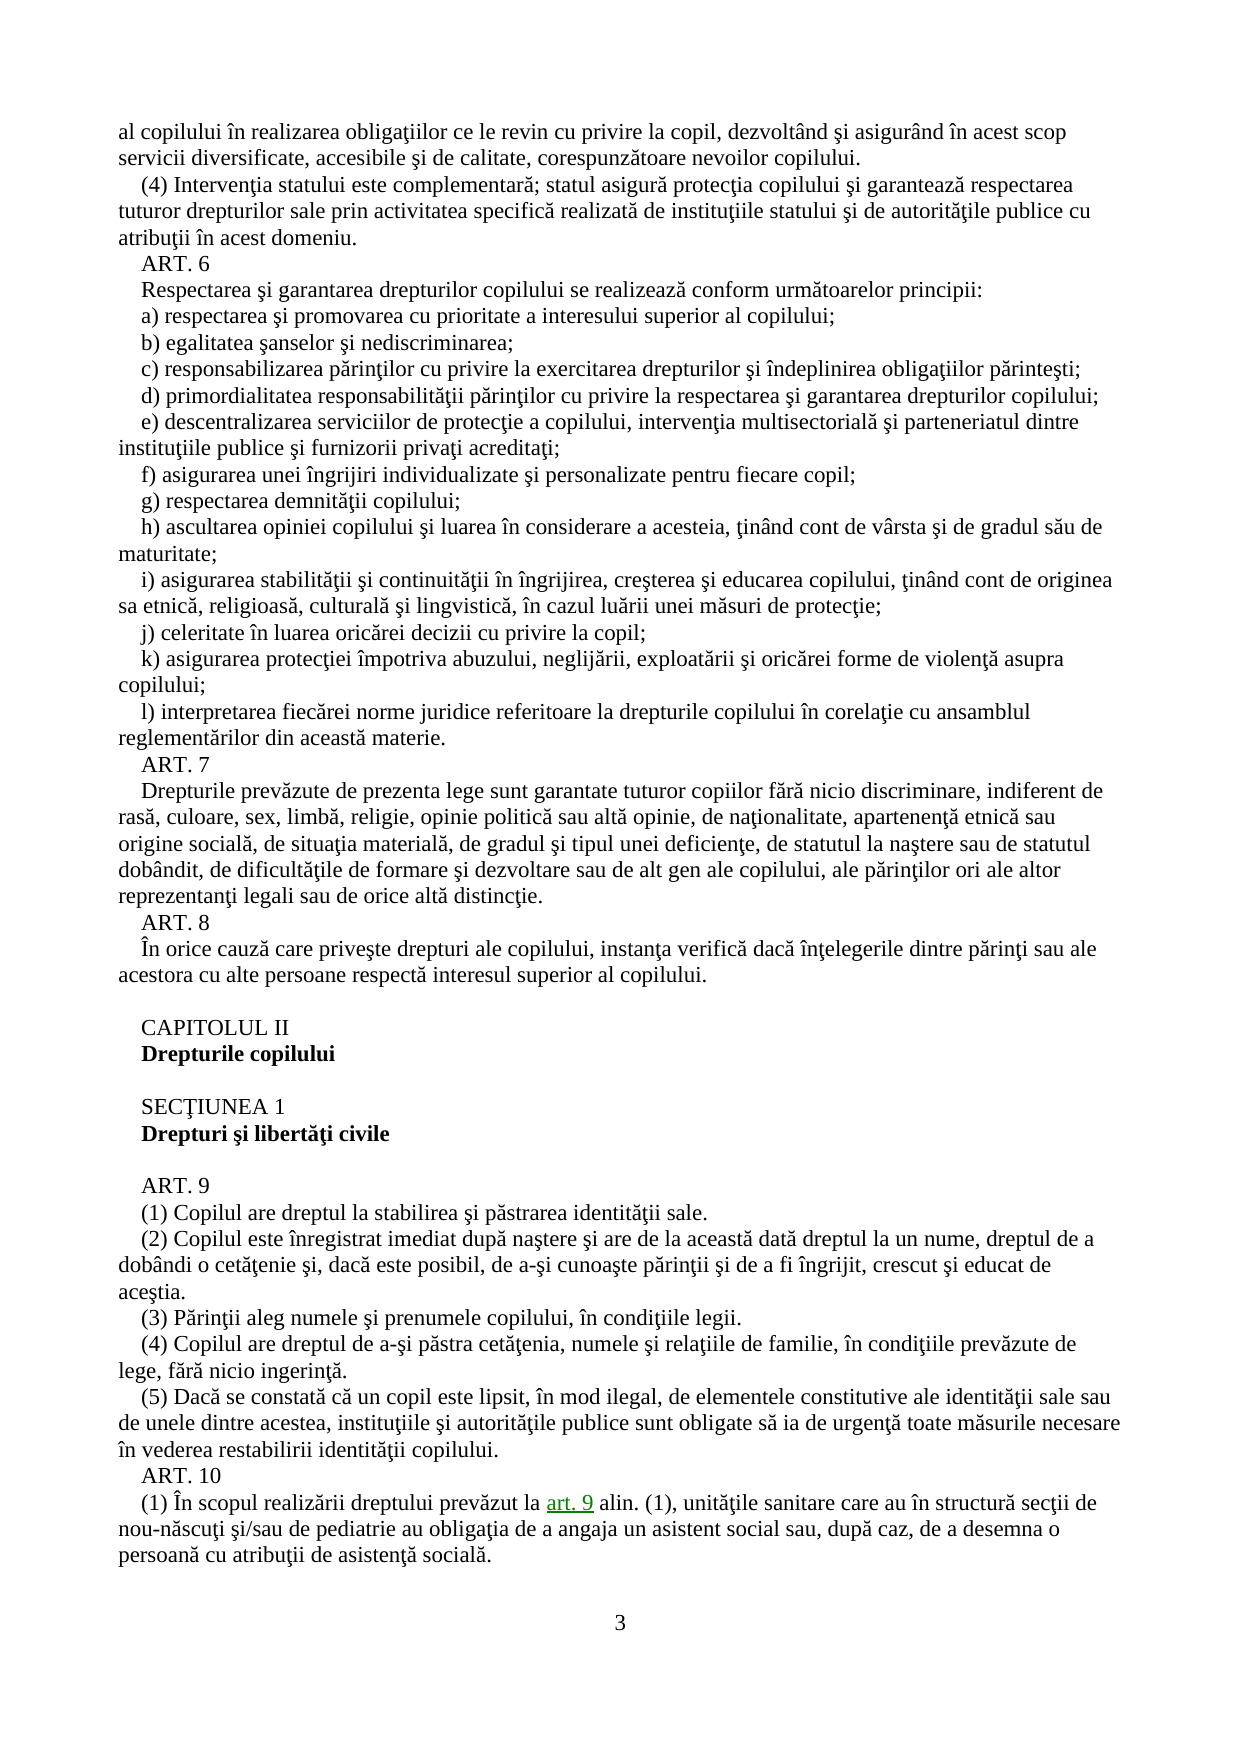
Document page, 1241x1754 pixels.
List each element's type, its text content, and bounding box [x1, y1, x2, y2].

text (2) Copilul este înregistrat imediat după naştere şi are de la această dată dreptul la un nume, dreptul de a dobândi o cetăţenie şi, dacă este posibil, de a-şi cunoaşte părinţii şi de a fi îngrijit, crescut şi educat de aceştia. [118, 1225, 1122, 1304]
text g) respectarea demnităţii copilului; [118, 487, 1122, 513]
text a) respectarea şi promovarea cu prioritate a interesului superior al copilului; [118, 303, 1122, 329]
text ART. 6 [118, 250, 1122, 276]
text h) ascultarea opiniei copilului şi luarea în considerare a acesteia, ţinând cont de vârsta şi de gradul său de maturitate; [118, 513, 1122, 566]
text Drepturi şi libertăţi civile [118, 1119, 1122, 1146]
text Drepturile prevăzute de prezenta lege sunt garantate tuturor copiilor fără nicio discriminare, indiferent de rasă, culoare, sex, limbă, religie, opinie politică sau altă opinie, de naţionalitate, apartenenţă etnică sau origine socială, de situaţia materială, de gradul şi tipul unei deficienţe, de statutul la naştere sau de statutul dobândit, de dificultăţile de formare şi dezvoltare sau de alt gen ale copilului, ale părinţilor ori ale altor reprezentanţi legali sau de orice altă distincţie. [118, 777, 1122, 909]
text ART. 10 [118, 1462, 1122, 1488]
text l) interpretarea fiecărei norme juridice referitoare la drepturile copilului în corelaţie cu ansamblul reglementărilor din această materie. [118, 698, 1122, 751]
text În orice cauză care priveşte drepturi ale copilului, instanţa verifică dacă înţelegerile dintre părinţi sau ale acestora cu alte persoane respectă interesul superior al copilului. [118, 935, 1122, 988]
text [118, 118, 1122, 171]
text (1) În scopul realizării dreptului prevăzut la art. 9 alin. (1), unităţile sanitare care au în structură secţii de nou-născuţi şi/sau de pediatrie au obligaţia de a angaja un asistent social sau, după caz, de a desemna o persoană cu atribuţii de asistenţă socială. [118, 1488, 1122, 1568]
text b) egalitatea şanselor şi nediscriminarea; [118, 329, 1122, 355]
text (5) Dacă se constată că un copil este lipsit, în mod ilegal, de elementele constitutive ale identităţii sale sau de unele dintre acestea, instituţiile şi autorităţile publice sunt obligate să ia de urgenţă toate măsurile necesare în vederea restabilirii identităţii copilului. [118, 1383, 1122, 1462]
text d) primordialitatea responsabilităţii părinţilor cu privire la respectarea şi garantarea drepturilor copilului; [118, 382, 1122, 408]
text (1) Copilul are dreptul la stabilirea şi păstrarea identităţii sale. [118, 1199, 1122, 1225]
text (4) Copilul are dreptul de a-şi păstra cetăţenia, numele şi relaţiile de familie, în condiţiile prevăzute de lege, fără nicio ingerinţă. [118, 1330, 1122, 1383]
text c) responsabilizarea părinţilor cu privire la exercitarea drepturilor şi îndeplinirea obligaţiilor părinteşti; [118, 355, 1122, 382]
text k) asigurarea protecţiei împotriva abuzului, neglijării, exploatării şi oricărei forme de violenţă asupra copilului; [118, 645, 1122, 698]
text ART. 9 [118, 1172, 1122, 1199]
text j) celeritate în luarea oricărei decizii cu privire la copil; [118, 619, 1122, 645]
text Respectarea şi garantarea drepturilor copilului se realizează conform următoarelor principii: [118, 276, 1122, 303]
text Drepturile copilului [118, 1041, 1122, 1067]
text (4) Intervenţia statului este complementară; statul asigură protecţia copilului şi garantează respectarea tuturor drepturilor sale prin activitatea specifică realizată de instituţiile statului şi de autorităţile publice cu atribuţii în acest domeniu. [118, 171, 1122, 250]
text f) asigurarea unei îngrijiri individualizate şi personalizate pentru fiecare copil; [118, 461, 1122, 487]
text SECŢIUNEA 1 [118, 1093, 1122, 1119]
text (3) Părinţii aleg numele şi prenumele copilului, în condiţiile legii. [118, 1304, 1122, 1330]
text CAPITOLUL II [118, 1014, 1122, 1041]
text ART. 8 [118, 909, 1122, 935]
text i) asigurarea stabilităţii şi continuităţii în îngrijirea, creşterea şi educarea copilului, ţinând cont de originea sa etnică, religioasă, culturală şi lingvistică, în cazul luării unei măsuri de protecţie; [118, 566, 1122, 619]
text e) descentralizarea serviciilor de protecţie a copilului, intervenţia multisectorială şi parteneriatul dintre instituţiile publice şi furnizorii privaţi acreditaţi; [118, 408, 1122, 461]
text ART. 7 [118, 751, 1122, 777]
